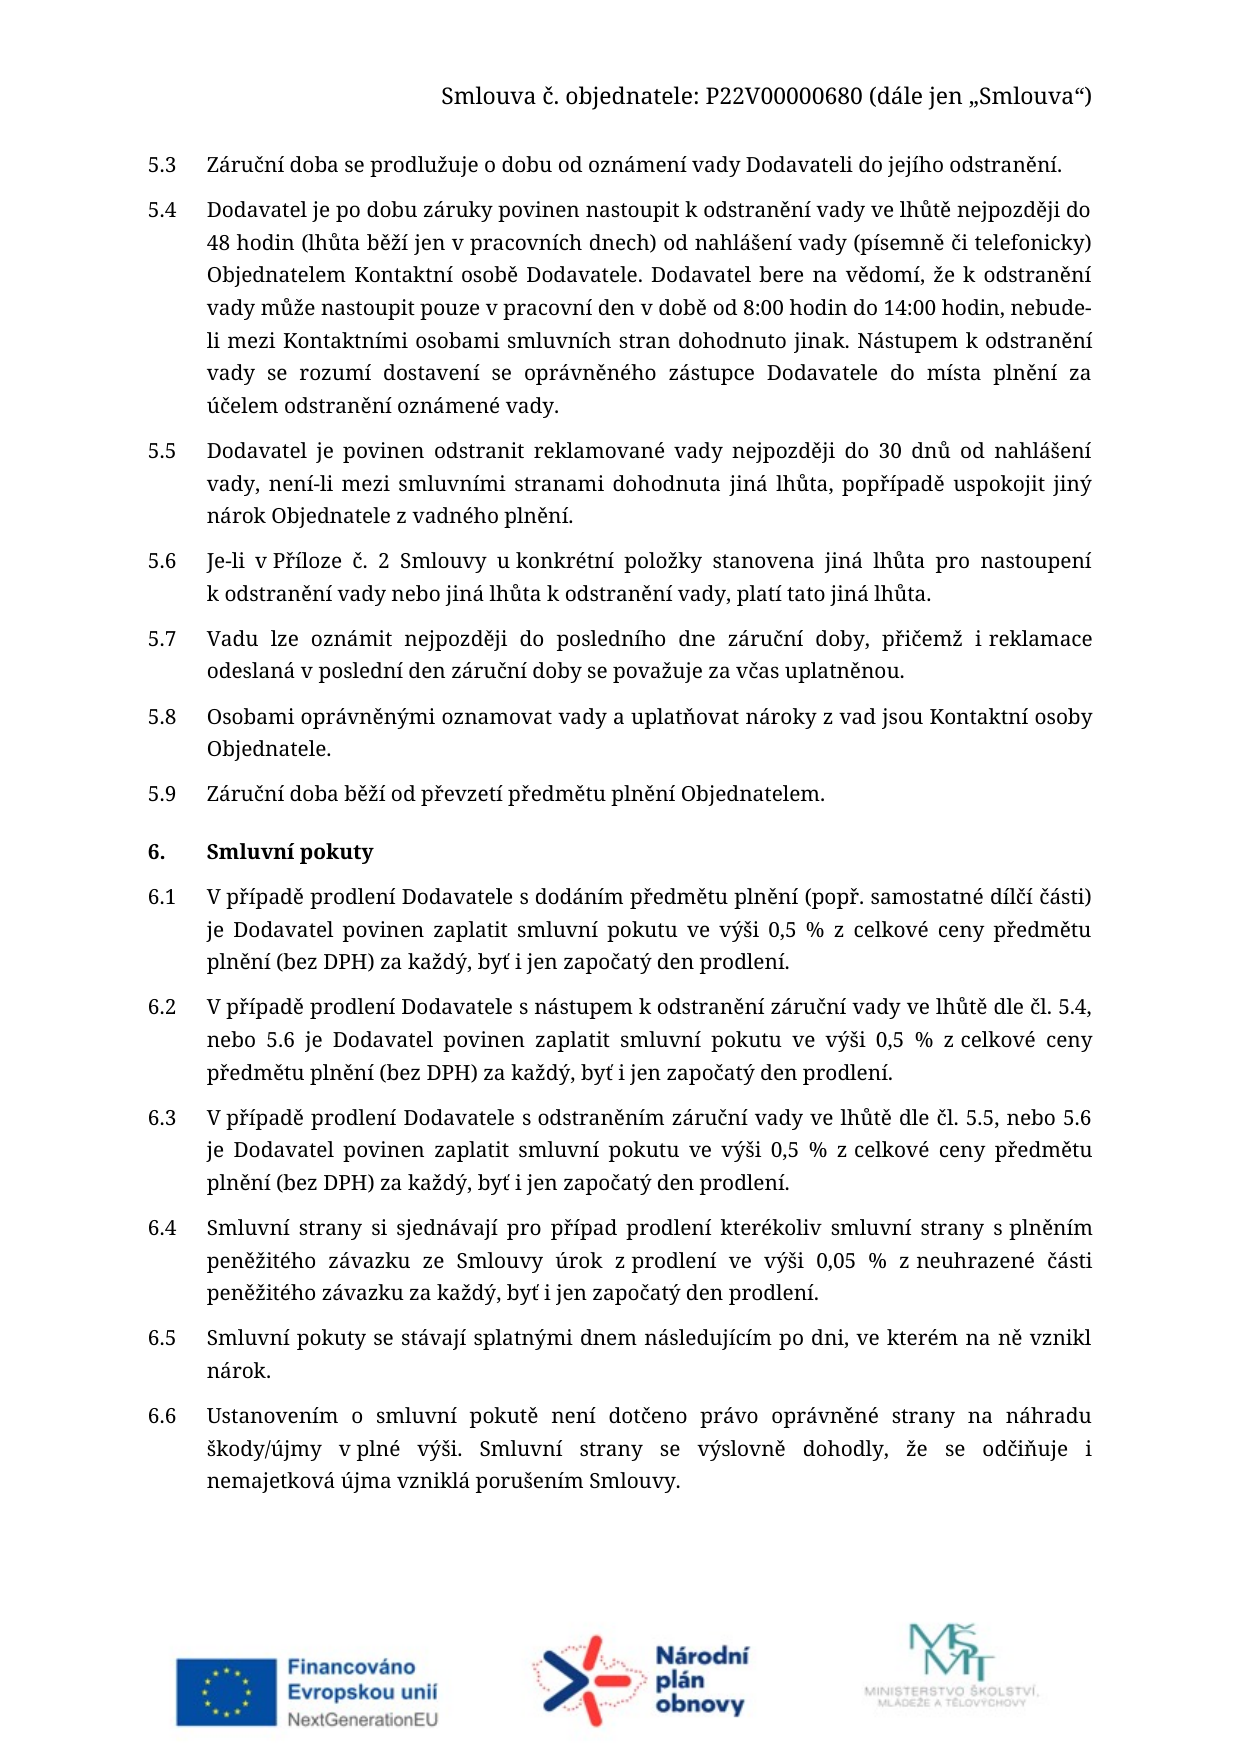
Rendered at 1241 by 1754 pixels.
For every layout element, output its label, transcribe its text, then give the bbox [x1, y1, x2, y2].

list Záruční doba běží od převzetí předmětu plnění Objednatelem. [148, 779, 1093, 808]
list Záruční doba se prodlužuje o dobu od oznámení vady Dodavateli do jejího odstranění. [148, 150, 1093, 179]
list Dodavatel je povinen odstranit reklamované vady nejpozději do 30 dnů od nahlášení vady, není-li mezi smluvními stranami dohodnuta jiná lhůta, popřípadě uspokojit jiný nárok Objednatele z vadného plnění. [148, 436, 1093, 530]
list Osobami oprávněnými oznamovat vady a uplatňovat nároky z vad jsou Kontaktní osoby Objednatele. [148, 702, 1093, 763]
list V případě prodlení Dodavatele s nástupem k odstranění záruční vady ve lhůtě dle čl. 5.4, nebo 5.6 je Dodavatel povinen zaplatit smluvní pokutu ve výši 0,5 % z celkové ceny předmětu plnění (bez DPH) za každý, byť i jen započatý den prodlení. [148, 992, 1093, 1086]
list Dodavatel je po dobu záruky povinen nastoupit k odstranění vady ve lhůtě nejpozději do 48 hodin (lhůta běží jen v pracovních dnech) od nahlášení vady (písemně či telefonicky) Objednatelem Kontaktní osobě Dodavatele. Dodavatel bere na vědomí, že k odstranění vady může nastoupit pouze v pracovní den v době od 8:00 hodin do 14:00 hodin, nebude-li mezi Kontaktními osobami smluvních stran dohodnuto jinak. Nástupem k odstranění vady se rozumí dostavení se oprávněného zástupce Dodavatele do místa plnění za účelem odstranění oznámené vady. [148, 195, 1093, 419]
list Smluvní strany si sjednávají pro případ prodlení kterékoliv smluvní strany s plněním peněžitého závazku ze Smlouvy úrok z prodlení ve výši 0,05 % z neuhrazené části peněžitého závazku za každý, byť i jen započatý den prodlení. [148, 1213, 1093, 1307]
list Smluvní pokuty se stávají splatnými dnem následujícím po dni, ve kterém na ně vznikl nárok. [148, 1323, 1093, 1384]
list Vadu lze oznámit nejpozději do posledního dne záruční doby, přičemž i reklamace odeslaná v poslední den záruční doby se považuje za včas uplatněnou. [148, 624, 1093, 685]
list V případě prodlení Dodavatele s dodáním předmětu plnění (popř. samostatné dílčí části) je Dodavatel povinen zaplatit smluvní pokutu ve výši 0,5 % z celkové ceny předmětu plnění (bez DPH) za každý, byť i jen započatý den prodlení. [148, 882, 1093, 976]
list Je-li v Příloze č. 2 Smlouvy u konkrétní položky stanovena jiná lhůta pro nastoupení k odstranění vady nebo jiná lhůta k odstranění vady, platí tato jiná lhůta. [148, 546, 1093, 607]
list Ustanovením o smluvní pokutě není dotčeno právo oprávněné strany na náhradu škody/újmy v plné výši. Smluvní strany se výslovně dohodly, že se odčiňuje i nemajetková újma vzniklá porušením Smlouvy. [148, 1401, 1093, 1495]
picture [147, 1577, 1093, 1754]
list Smluvní pokuty [148, 837, 1093, 866]
list V případě prodlení Dodavatele s odstraněním záruční vady ve lhůtě dle čl. 5.5, nebo 5.6 je Dodavatel povinen zaplatit smluvní pokutu ve výši 0,5 % z celkové ceny předmětu plnění (bez DPH) za každý, byť i jen započatý den prodlení. [148, 1103, 1093, 1196]
